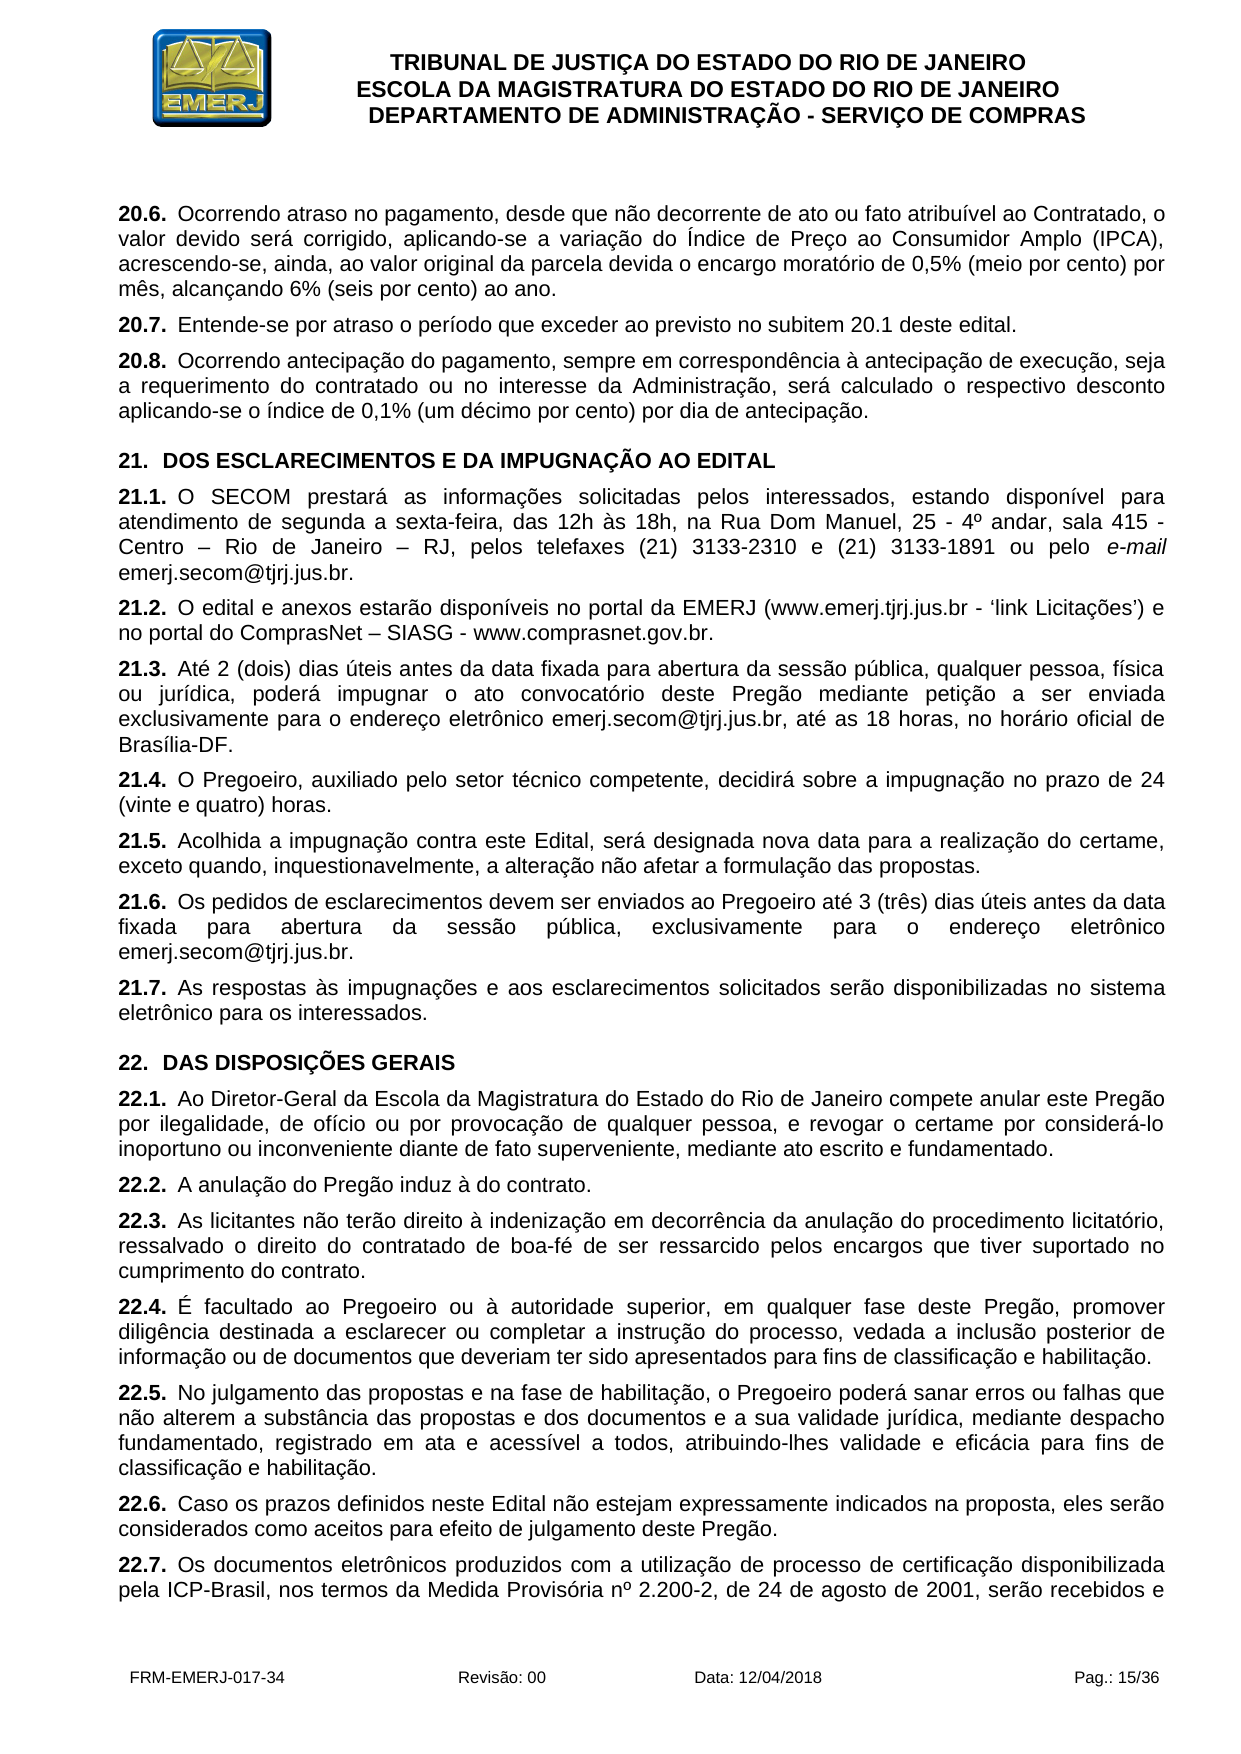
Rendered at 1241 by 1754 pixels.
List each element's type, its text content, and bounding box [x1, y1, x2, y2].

list Entende-se por atraso o período que exceder ao previsto no subitem 20.1 deste edital. [118, 312, 1166, 337]
list O Pregoeiro, auxiliado pelo setor técnico competente, decidirá sobre a impugnação no prazo de 24 (vinte e quatro) horas. [118, 767, 1166, 818]
list No julgamento das propostas e na fase de habilitação, o Pregoeiro poderá sanar erros ou falhas que não alterem a substância das propostas e dos documentos e a sua validade jurídica, mediante despacho fundamentado, registrado em ata e acessível a todos, atribuindo-lhes validade e eficácia para fins de classificação e habilitação. [118, 1380, 1166, 1481]
list Ocorrendo atraso no pagamento, desde que não decorrente de ato ou fato atribuível ao Contratado, o valor devido será corrigido, aplicando-se a variação do Índice de Preço ao Consumidor Amplo (IPCA), acrescendo-se, ainda, ao valor original da parcela devida o encargo moratório de 0,5% (meio por cento) por mês, alcançando 6% (seis por cento) ao ano. [118, 201, 1166, 302]
list Os pedidos de esclarecimentos devem ser enviados ao Pregoeiro até 3 (três) dias úteis antes da data fixada para abertura da sessão pública, exclusivamente para o endereço eletrônico emerj.secom@tjrj.jus.br. [118, 889, 1166, 964]
list As respostas às impugnações e aos esclarecimentos solicitados serão disponibilizadas no sistema eletrônico para os interessados. [118, 975, 1166, 1025]
list Ao Diretor-Geral da Escola da Magistratura do Estado do Rio de Janeiro compete anular este Pregão por ilegalidade, de ofício ou por provocação de qualquer pessoa, e revogar o certame por considerá-lo inoportuno ou inconveniente diante de fato superveniente, mediante ato escrito e fundamentado. [118, 1086, 1166, 1162]
list DOS ESCLARECIMENTOS E DA IMPUGNAÇÃO AO EDITAL [118, 448, 1166, 473]
list O edital e anexos estarão disponíveis no portal da EMERJ (www.emerj.tjrj.jus.br - ‘link Licitações’) e no portal do ComprasNet – SIASG - www.comprasnet.gov.br. [118, 595, 1166, 646]
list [118, 1552, 1166, 1602]
list A anulação do Pregão induz à do contrato. [118, 1172, 1166, 1197]
list Caso os prazos definidos neste Edital não estejam expressamente indicados na proposta, eles serão considerados como aceitos para efeito de julgamento deste Pregão. [118, 1491, 1166, 1541]
list Ocorrendo antecipação do pagamento, sempre em correspondência à antecipação de execução, seja a requerimento do contratado ou no interesse da Administração, será calculado o respectivo desconto aplicando-se o índice de 0,1% (um décimo por cento) por dia de antecipação. [118, 348, 1166, 423]
list O SECOM prestará as informações solicitadas pelos interessados, estando disponível para atendimento de segunda a sexta-feira, das 12h às 18h, na Rua Dom Manuel, 25 - 4º andar, sala 415 - Centro – Rio de Janeiro – RJ, pelos telefaxes (21) 3133-2310 e (21) 3133-1891 ou pelo e-mail emerj.secom@tjrj.jus.br. [118, 484, 1166, 585]
list É facultado ao Pregoeiro ou à autoridade superior, em qualquer fase deste Pregão, promover diligência destinada a esclarecer ou completar a instrução do processo, vedada a inclusão posterior de informação ou de documentos que deveriam ter sido apresentados para fins de classificação e habilitação. [118, 1294, 1166, 1369]
list Acolhida a impugnação contra este Edital, será designada nova data para a realização do certame, exceto quando, inquestionavelmente, a alteração não afetar a formulação das propostas. [118, 828, 1166, 878]
list DAS DISPOSIÇÕES GERAIS [118, 1050, 1166, 1076]
list Até 2 (dois) dias úteis antes da data fixada para abertura da sessão pública, qualquer pessoa, física ou jurídica, poderá impugnar o ato convocatório deste Pregão mediante petição a ser enviada exclusivamente para o endereço eletrônico emerj.secom@tjrj.jus.br, até as 18 horas, no horário oficial de Brasília-DF. [118, 656, 1166, 757]
list As licitantes não terão direito à indenização em decorrência da anulação do procedimento licitatório, ressalvado o direito do contratado de boa-fé de ser ressarcido pelos encargos que tiver suportado no cumprimento do contrato. [118, 1208, 1166, 1283]
